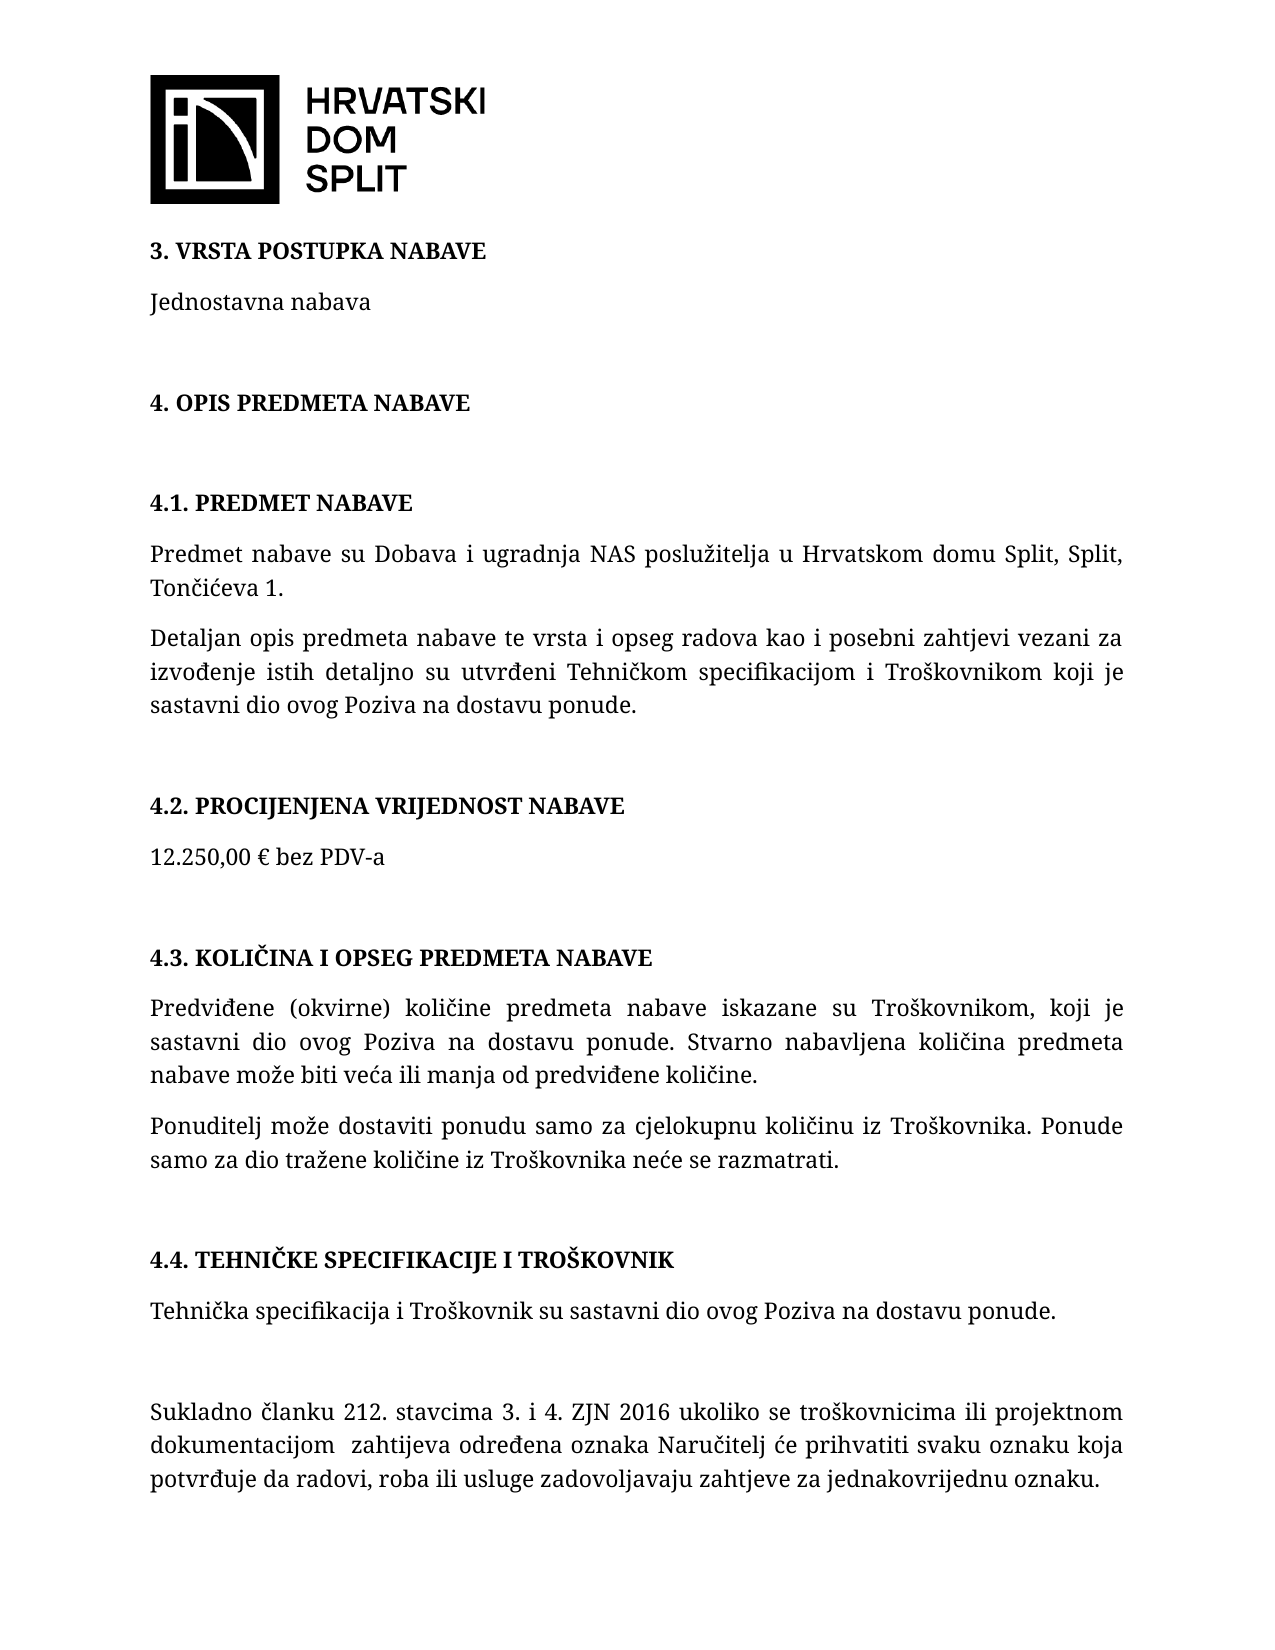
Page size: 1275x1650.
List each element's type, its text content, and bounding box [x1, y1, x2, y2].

text 4. OPIS PREDMETA NABAVE [150, 387, 1125, 418]
text 3. VRSTA POSTUPKA NABAVE [150, 235, 1125, 267]
text 4.2. PROCIJENJENA VRIJEDNOST NABAVE [150, 790, 1125, 822]
text Predmet nabave su Dobava i ugradnja NAS poslužitelja u Hrvatskom domu Split, Split, Tončićeva 1. [150, 538, 1125, 603]
text Ponuditelj može dostaviti ponudu samo za cjelokupnu količinu iz Troškovnika. Ponude samo za dio tražene količine iz Troškovnika neće se razmatrati. [150, 1110, 1125, 1175]
text Sukladno članku 212. stavcima 3. i 4. ZJN 2016 ukoliko se troškovnicima ili projektnom dokumentacijom zahtijeva određena oznaka Naručitelj će prihvatiti svaku oznaku koja potvrđuje da radovi, roba ili usluge zadovoljavaju zahtjeve za jednakovrijednu oznaku. [150, 1396, 1125, 1494]
text Tehnička specifikacija i Troškovnik su sastavni dio ovog Poziva na dostavu ponude. [150, 1295, 1125, 1326]
text Jednostavna nabava [150, 286, 1125, 317]
text Detaljan opis predmeta nabave te vrsta i opseg radova kao i posebni zahtjevi vezani za izvođenje istih detaljno su utvrđeni Tehničkom specifikacijom i Troškovnikom koji je sastavni dio ovog Poziva na dostavu ponude. [150, 622, 1125, 721]
text 4.3. KOLIČINA I OPSEG PREDMETA NABAVE [150, 942, 1125, 973]
text 12.250,00 € bez PDV-a [150, 841, 1125, 872]
picture [150, 75, 485, 204]
text 4.1. PREDMET NABAVE [150, 487, 1125, 519]
text 4.4. TEHNIČKE SPECIFIKACIJE I TROŠKOVNIK [150, 1244, 1125, 1276]
text Predviđene (okvirne) količine predmeta nabave iskazane su Troškovnikom, koji je sastavni dio ovog Poziva na dostavu ponude. Stvarno nabavljena količina predmeta nabave može biti veća ili manja od predviđene količine. [150, 992, 1125, 1091]
